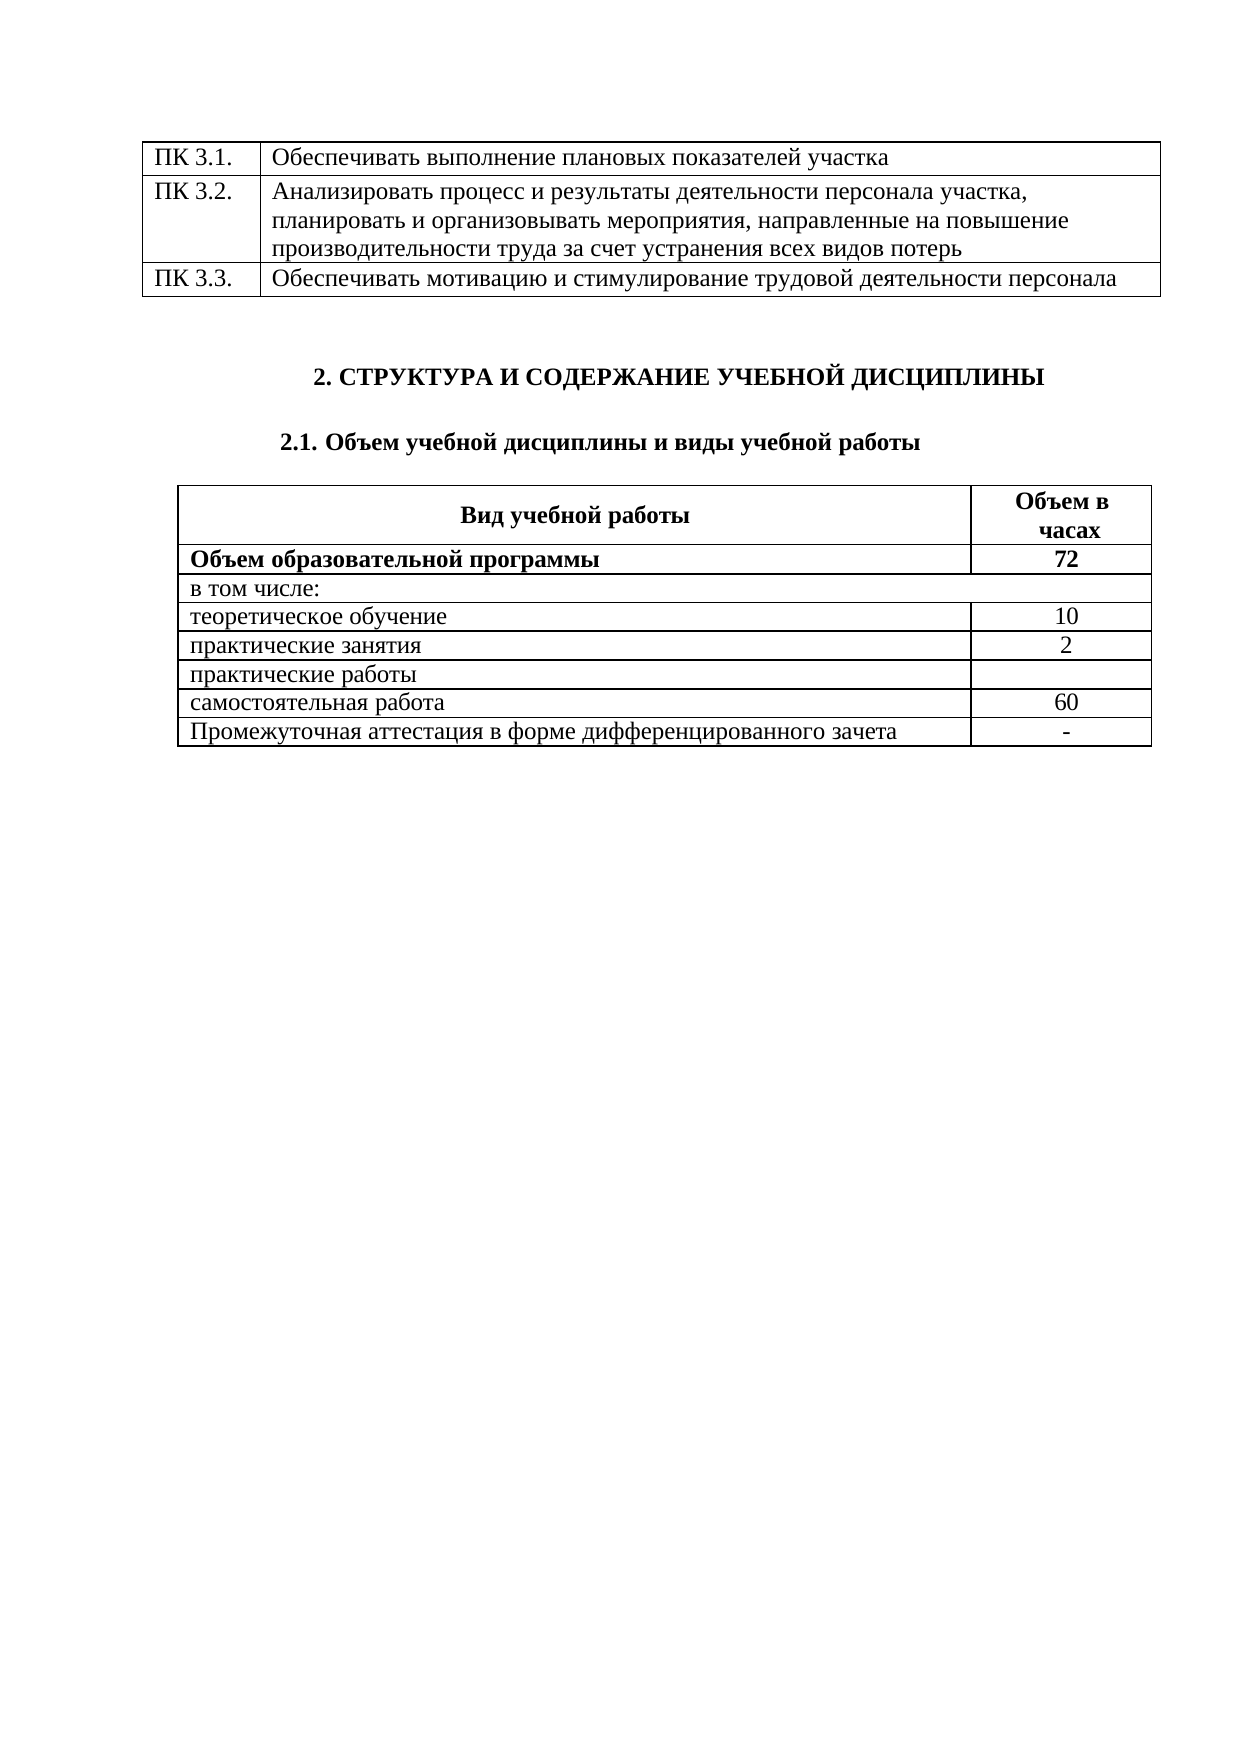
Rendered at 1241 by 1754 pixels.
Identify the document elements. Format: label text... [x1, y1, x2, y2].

table_cell Объем образовательной программы [179, 545, 970, 573]
table_cell Промежуточная аттестация в форме дифференцированного зачета [179, 718, 970, 745]
table_cell 72 [972, 545, 1151, 573]
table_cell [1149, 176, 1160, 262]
table_cell практические занятия [179, 632, 970, 659]
table_cell 60 [972, 690, 1151, 717]
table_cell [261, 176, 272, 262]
table_cell 10 [972, 603, 1151, 630]
table_cell практические работы [179, 661, 970, 688]
subtitle СТРУКТУРА И СОДЕРЖАНИЕ УЧЕБНОЙ ДИСЦИПЛИНЫ [313, 362, 1180, 391]
table_cell самостоятельная работа [179, 690, 970, 717]
table_cell - [972, 718, 1151, 745]
table_cell ПК 3.3. [143, 263, 260, 296]
table_header Вид учебной работы [179, 486, 970, 544]
table_cell теоретическое обучение [179, 603, 970, 630]
table_header ПК 3.1. [143, 143, 260, 175]
table_cell 2 [972, 632, 1151, 659]
table_cell Обеспечивать мотивацию и стимулирование трудовой деятельности персонала [261, 263, 1160, 296]
table_header Объем в часах [972, 486, 1151, 544]
list Объем учебной дисциплины и виды учебной работы [280, 427, 1180, 456]
table_header Обеспечивать выполнение плановых показателей участка [261, 143, 1160, 175]
table_cell [972, 661, 1151, 688]
table_cell ПК 3.2. [143, 176, 260, 262]
table_cell в том числе: [179, 575, 1151, 602]
